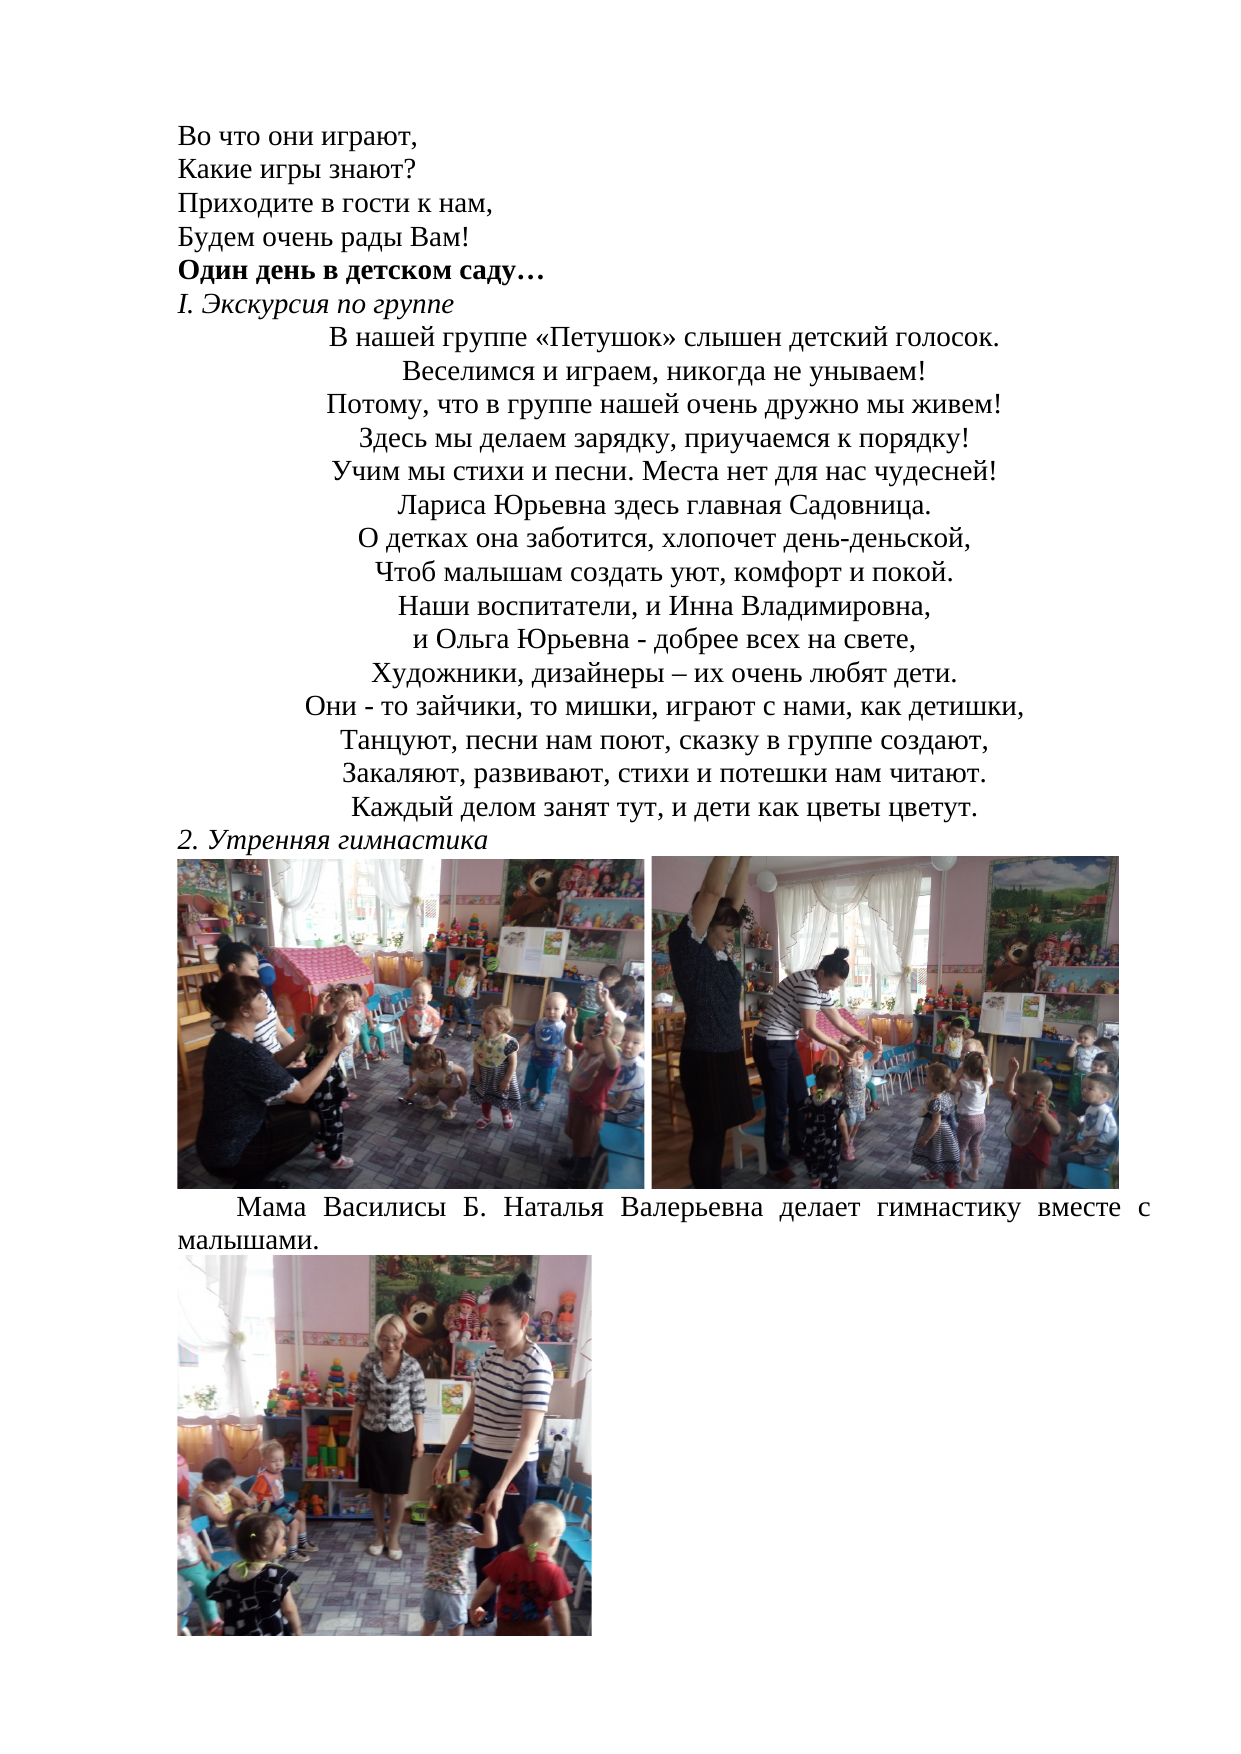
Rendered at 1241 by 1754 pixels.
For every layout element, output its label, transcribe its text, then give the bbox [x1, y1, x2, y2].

text 2. Утренняя гимнастика [177, 822, 1152, 856]
text и Ольга Юрьевна - добрее всех на свете, [177, 621, 1152, 655]
text Во что они играют, [177, 118, 1152, 152]
text Учим мы стихи и песни. Места нет для нас чудесней! [177, 453, 1152, 487]
picture [651, 856, 1119, 1189]
text Здесь мы делаем зарядку, приучаемся к порядку! [177, 420, 1152, 453]
text Они - то зайчики, то мишки, играют с нами, как детишки, [177, 688, 1152, 722]
text Каждый делом занят тут, и дети как цветы цветут. [177, 789, 1152, 822]
text Мама Василисы Б. Наталья Валерьевна делает гимнастику вместе с малышами. [177, 1189, 1152, 1256]
text Художники, дизайнеры – их очень любят дети. [177, 655, 1152, 688]
text Наши воспитатели, и Инна Владимировна, [177, 588, 1152, 621]
text Веселимся и играем, никогда не унываем! [177, 353, 1152, 386]
text Чтоб малышам создать уют, комфорт и покой. [177, 554, 1152, 588]
picture [177, 859, 645, 1189]
text Будем очень рады Вам! [177, 219, 1152, 252]
text О детках она заботится, хлопочет день-деньской, [177, 521, 1152, 554]
text Закаляют, развивают, стихи и потешки нам читают. [177, 755, 1152, 789]
text Какие игры знают? [177, 152, 1152, 185]
picture [177, 1255, 592, 1636]
text Один день в детском саду… [177, 252, 1152, 286]
text I. Экскурсия по группе [177, 286, 1152, 319]
text В нашей группе «Петушок» слышен детский голосок. [177, 319, 1152, 353]
text Приходите в гости к нам, [177, 185, 1152, 219]
text Потому, что в группе нашей очень дружно мы живем! [177, 386, 1152, 420]
text Лариса Юрьевна здесь главная Садовница. [177, 487, 1152, 521]
text Танцуют, песни нам поют, сказку в группе создают, [177, 722, 1152, 755]
